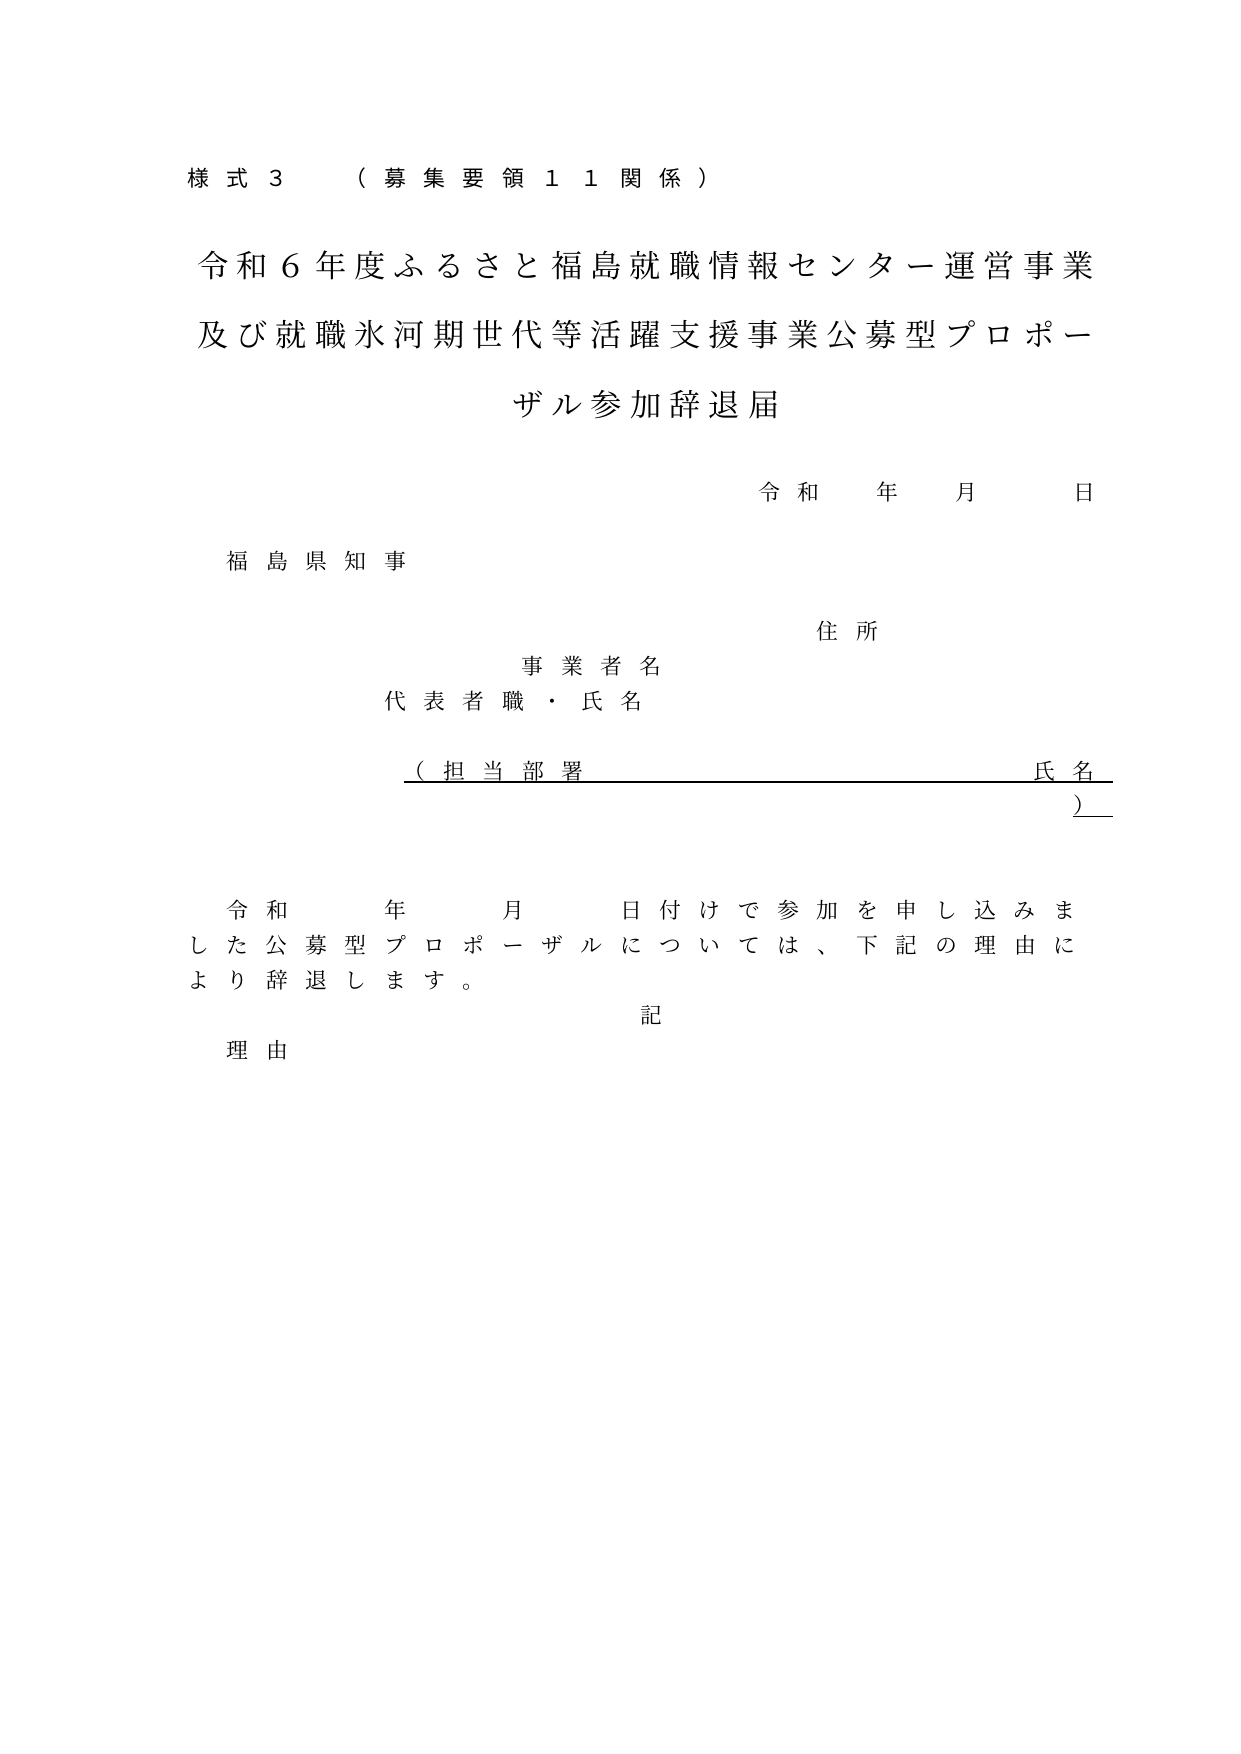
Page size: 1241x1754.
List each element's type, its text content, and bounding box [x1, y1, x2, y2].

text 記 [187, 996, 1112, 1031]
text （担当部署 氏名 ） [187, 752, 1112, 822]
text 福島県知事 [187, 543, 1112, 578]
text 住所 [187, 613, 1112, 647]
text 様式３ （募集要領１１関係） [187, 159, 1112, 194]
text 令和 年 月 日 [187, 473, 1112, 508]
text 令和 年 月 日付けで参加を申し込みました公募型プロポーザルについては、下記の理由により辞退します。 [187, 892, 1112, 996]
text 理由 [187, 1031, 1112, 1066]
text 事業者名 [503, 647, 1112, 682]
text 令和６年度ふるさと福島就職情報センター運営事業及び就職氷河期世代等活躍支援事業公募型プロポーザル参加辞退届 [187, 229, 1112, 438]
text 代表者職・氏名 [187, 682, 1112, 717]
